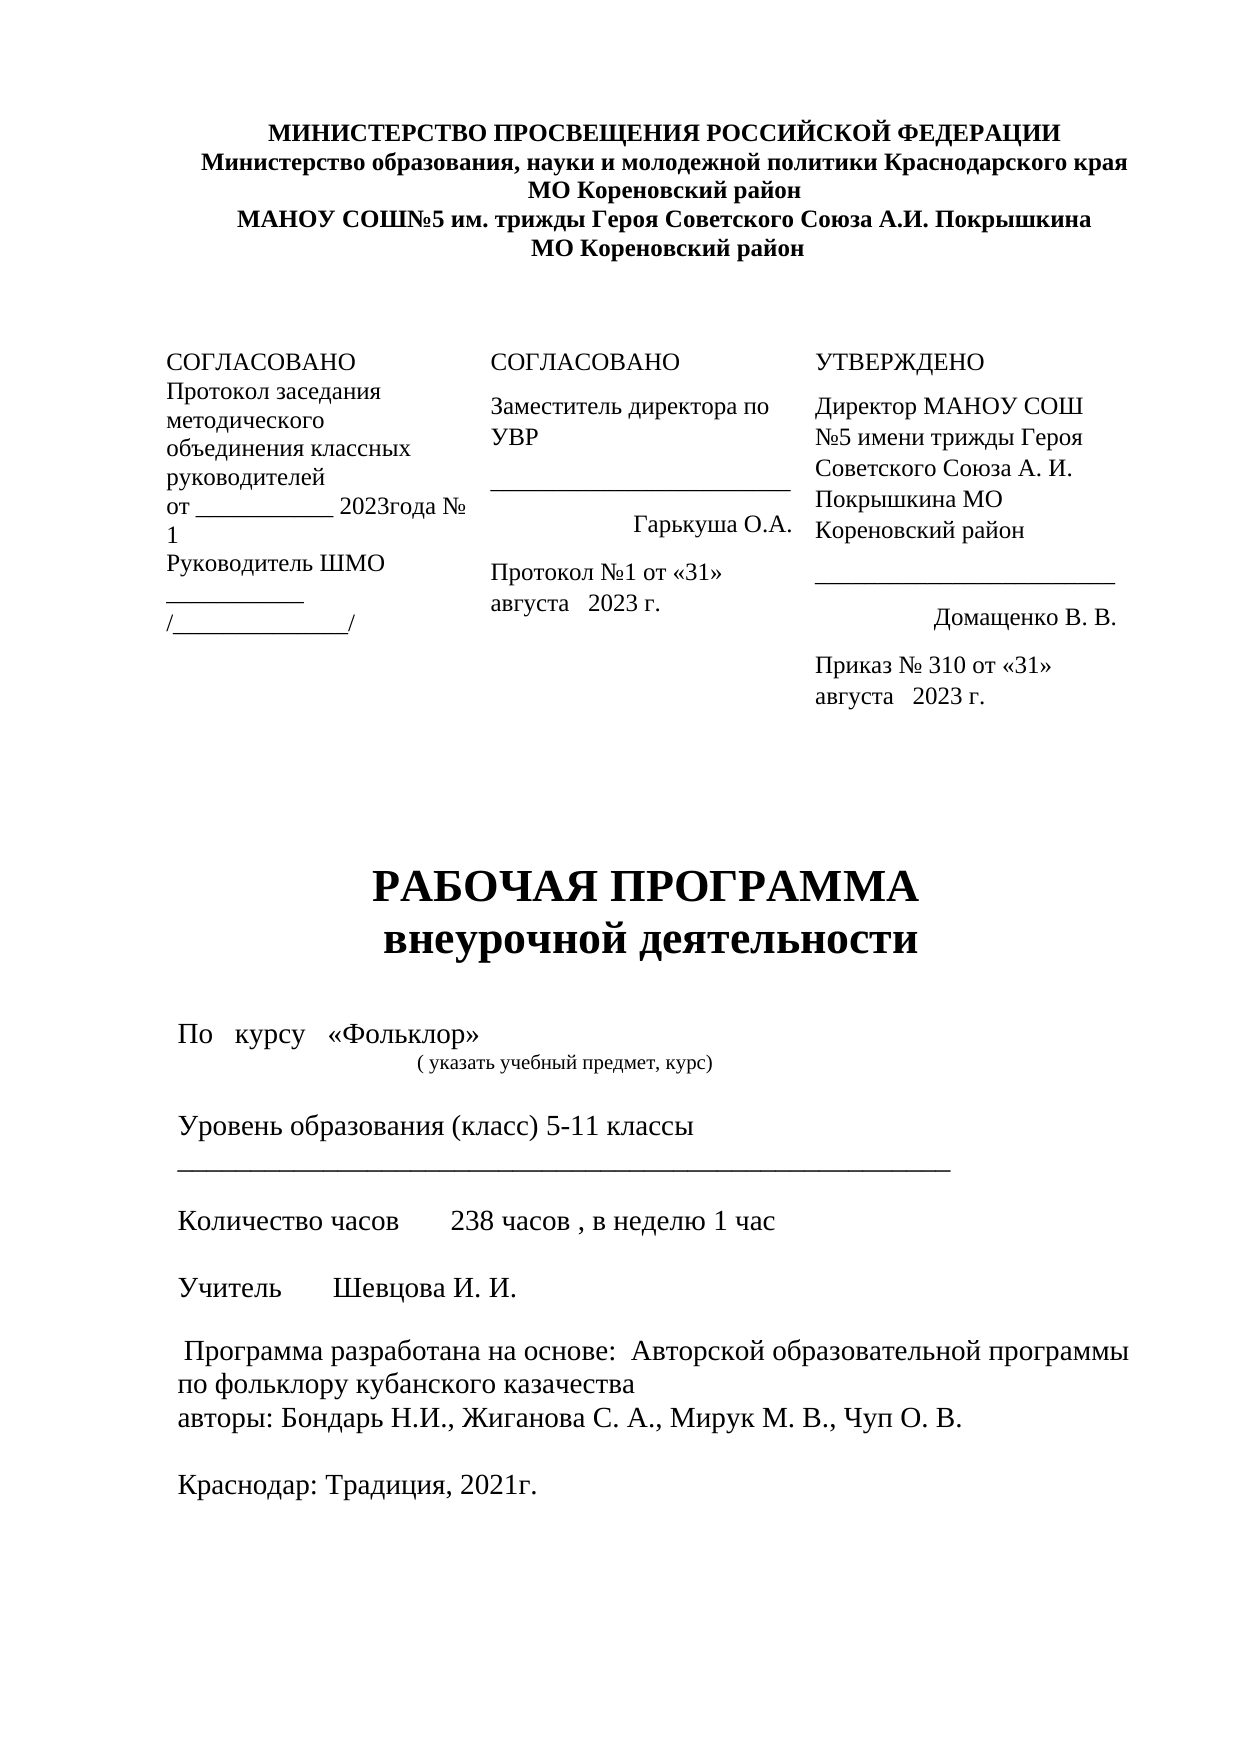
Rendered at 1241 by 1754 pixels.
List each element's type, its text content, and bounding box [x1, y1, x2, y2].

text По курсу «Фольклор» [177, 1016, 1152, 1050]
text Министерство образования, науки и молодежной политики Краснодарского края [177, 147, 1152, 176]
text _____________________________________________________ [177, 1141, 1152, 1175]
text Краснодар: Традиция, 2021г. [177, 1467, 1152, 1501]
text ( указать учебный предмет, курс) [177, 1050, 1152, 1074]
text МАНОУ СОШ№5 им. трижды Героя Советского Союза А.И. Покрышкина [177, 204, 1152, 233]
text МО Кореновский район [177, 233, 1152, 262]
table_header УТВЕРЖДЕНО Директор МАНОУ СОШ №5 имени трижды Героя Советского Союза А. И. Покрышкина МО Кореновский район ________________________ Домащенко В. В. Приказ № 310 от «31» августа 2023 г. [804, 347, 1128, 772]
text МО Кореновский район [177, 176, 1152, 204]
text внеурочной деятельности [177, 911, 1152, 964]
text МИНИСТЕРСТВО ПРОСВЕЩЕНИЯ РОССИЙСКОЙ ФЕДЕРАЦИИ [177, 118, 1152, 147]
table_header СОГЛАСОВАНО Заместитель директора по УВР ________________________ Гарькуша О.А. Протокол №1 от «31» августа 2023 г. [479, 347, 804, 772]
text по фольклору кубанского казачества [177, 1366, 1152, 1400]
text Программа разработана на основе: Авторской образовательной программы [177, 1333, 1152, 1366]
text РАБОЧАЯ ПРОГРАММА [177, 858, 1152, 911]
text Уровень образования (класс) 5-11 классы [177, 1108, 1152, 1141]
text Учитель Шевцова И. И. [177, 1271, 1152, 1304]
table_header СОГЛАСОВАНО Протокол заседания методического объединения классных руководителей от ___________ 2023года № 1 Руководитель ШМО ___________ /______________/ [155, 347, 479, 772]
text авторы: Бондарь Н.И., Жиганова С. А., Мирук М. В., Чуп О. В. [177, 1400, 1152, 1433]
text Количество часов 238 часов , в неделю 1 час [177, 1203, 1152, 1237]
